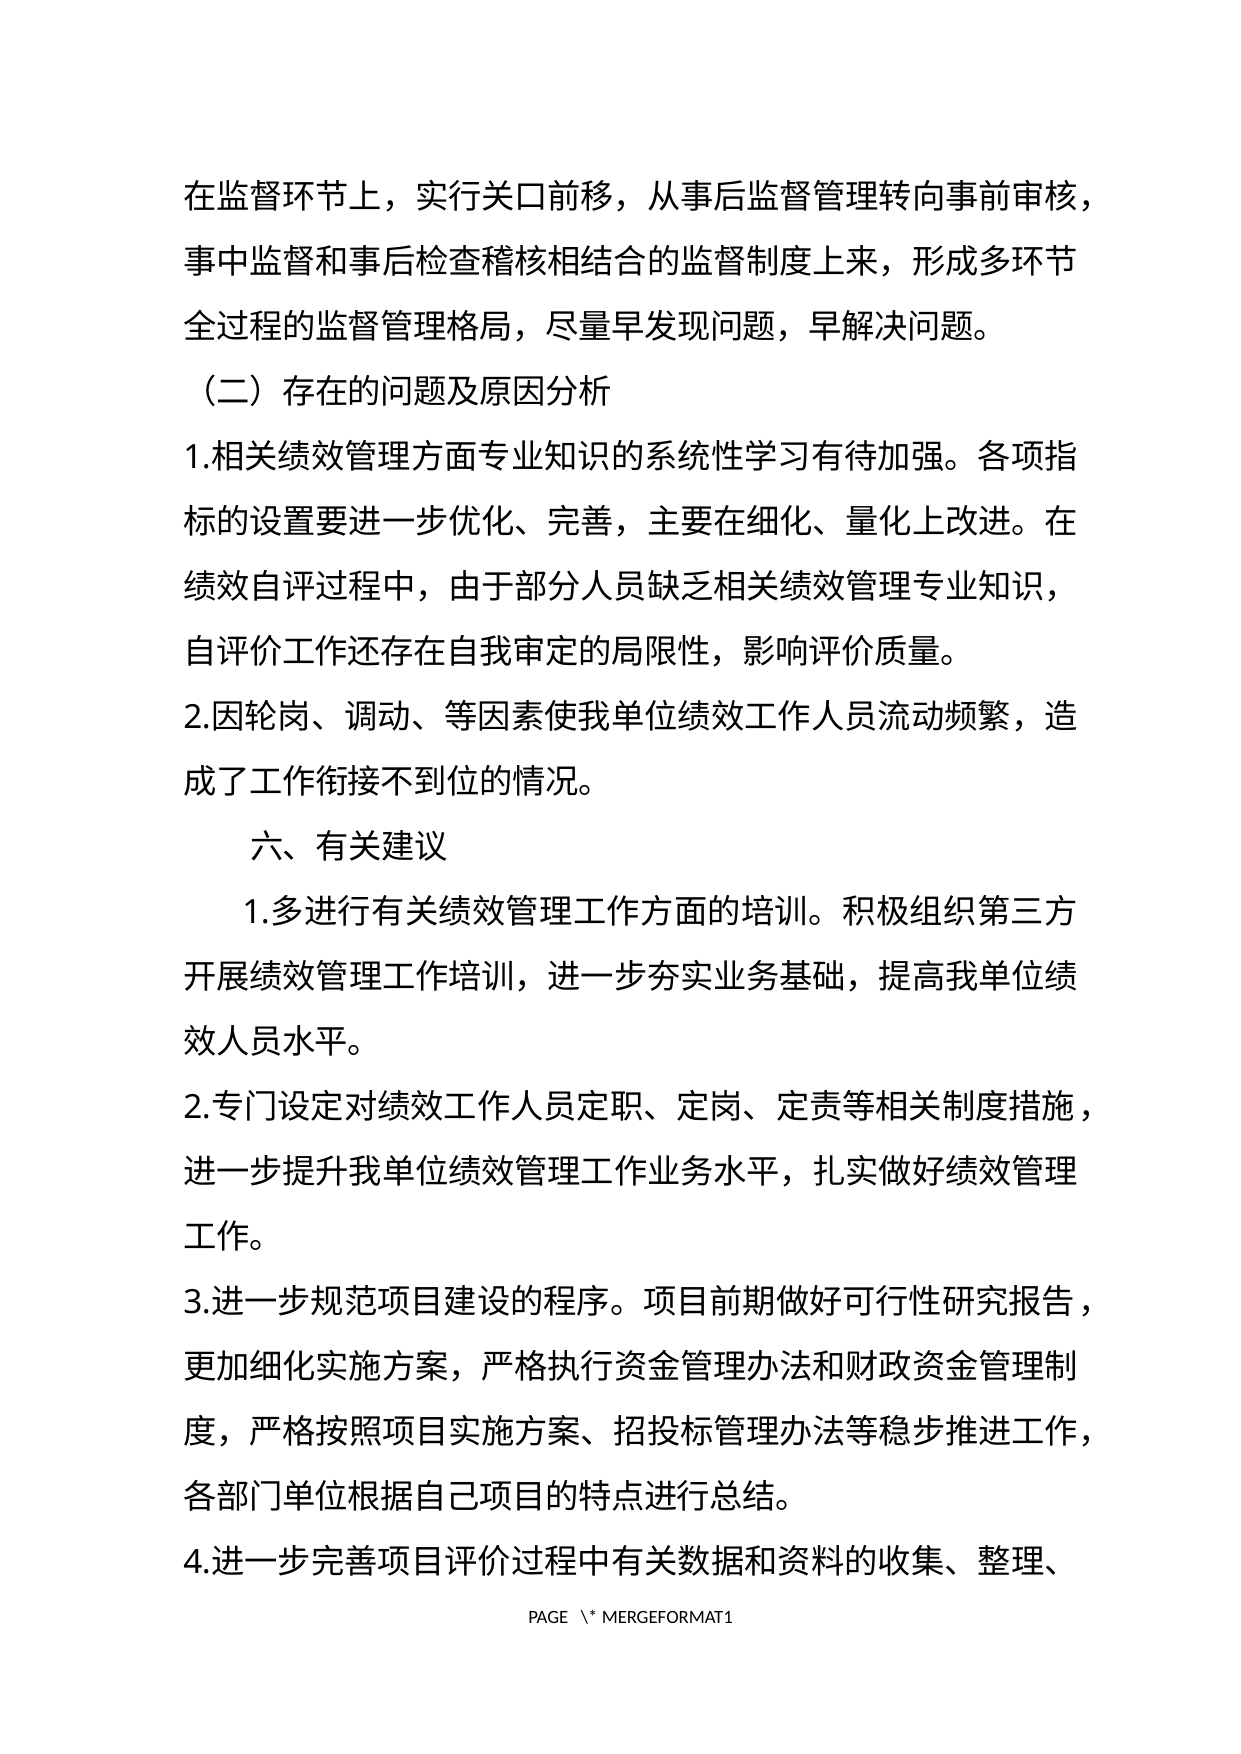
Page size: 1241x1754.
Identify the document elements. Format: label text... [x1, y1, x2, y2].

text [183, 162, 1078, 812]
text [183, 877, 1078, 1592]
text 六、有关建议 [183, 812, 1078, 877]
